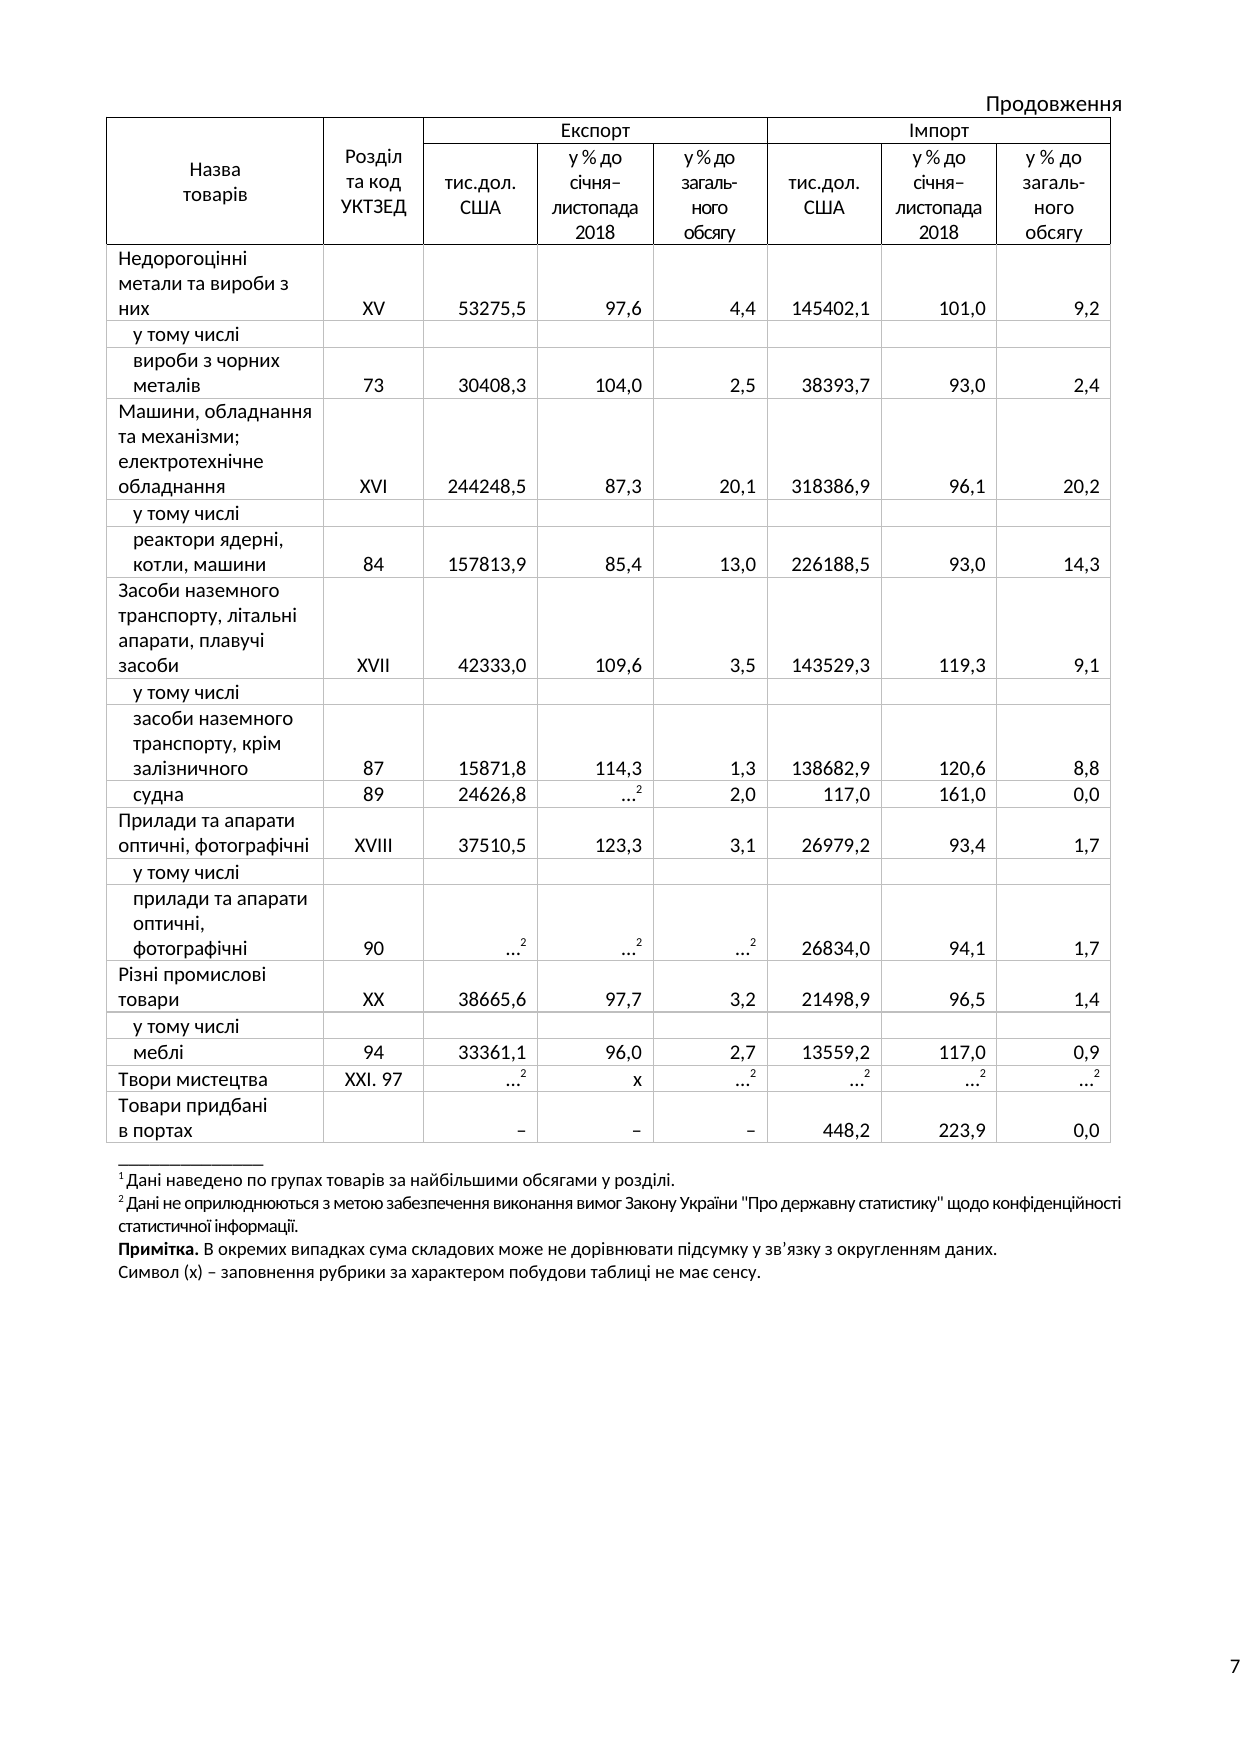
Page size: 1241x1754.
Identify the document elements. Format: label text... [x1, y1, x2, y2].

table_cell 24626,8 [424, 781, 537, 807]
table_cell 145402,1 [768, 245, 881, 320]
table_cell 0,0 [997, 781, 1110, 807]
table_cell 2,0 [654, 781, 767, 807]
table_cell [997, 321, 1110, 347]
table_cell 94 [324, 1039, 423, 1064]
table_cell 2,7 [654, 1039, 767, 1064]
table_cell [882, 1013, 996, 1038]
table_cell Різні промислові товари [107, 961, 323, 1011]
table_cell 2,4 [997, 348, 1110, 398]
table_cell судна [107, 781, 323, 807]
table_cell ХX [324, 961, 423, 1011]
table_cell [538, 1013, 653, 1038]
table_cell [882, 859, 996, 884]
table_cell 84 [324, 527, 423, 577]
table_cell Машини, обладнання та механізми; електротехнічне обладнання [107, 399, 323, 499]
table_cell 3,1 [654, 808, 767, 858]
table_cell 96,1 [882, 399, 996, 499]
table_cell …2 [997, 1066, 1110, 1091]
table_cell [997, 500, 1110, 526]
table_cell [424, 500, 537, 526]
table_cell [324, 679, 423, 704]
table_cell 226188,5 [768, 527, 881, 577]
table_cell 143529,3 [768, 578, 881, 678]
table_cell 33361,1 [424, 1039, 537, 1064]
table_cell [997, 1013, 1110, 1038]
table_cell 96,0 [538, 1039, 653, 1064]
table_cell у % до загаль- ного обсягу [654, 144, 767, 244]
table_cell прилади та апарати оптичні, фотографічні [107, 885, 323, 960]
table_cell 123,3 [538, 808, 653, 858]
table_cell 26979,2 [768, 808, 881, 858]
table_cell 89 [324, 781, 423, 807]
table_cell XVIII [324, 808, 423, 858]
table_cell [654, 859, 767, 884]
table_cell 117,0 [882, 1039, 996, 1064]
table_cell [424, 321, 537, 347]
table_cell 101,0 [882, 245, 996, 320]
table_cell 1,4 [997, 961, 1110, 1011]
table_cell [882, 500, 996, 526]
table_cell Товари придбані в портах [107, 1092, 323, 1142]
table_header Імпорт [768, 118, 1110, 143]
table_cell …2 [882, 1066, 996, 1091]
table_cell 114,3 [538, 705, 653, 780]
table_cell тис.дол. США [768, 144, 881, 244]
table_cell 1,3 [654, 705, 767, 780]
table_cell – [654, 1092, 767, 1142]
table_cell 9,1 [997, 578, 1110, 678]
table_cell 157813,9 [424, 527, 537, 577]
table_cell 97,6 [538, 245, 653, 320]
table_cell [324, 859, 423, 884]
table_cell …2 [654, 1066, 767, 1091]
table_cell 120,6 [882, 705, 996, 780]
table_cell Недорогоцінні метали та вироби з них [107, 245, 323, 320]
table_cell – [424, 1092, 537, 1142]
table_cell XVII [324, 578, 423, 678]
table_cell 138682,9 [768, 705, 881, 780]
table_cell 244248,5 [424, 399, 537, 499]
table_cell у тому числі [107, 321, 323, 347]
table_cell у тому числі [107, 500, 323, 526]
table_cell [654, 1013, 767, 1038]
table_cell Прилади та апарати оптичні, фотографічні [107, 808, 323, 858]
table_header Експорт [424, 118, 767, 143]
table_cell 3,2 [654, 961, 767, 1011]
table_cell у % до загаль-ного обсягу [997, 144, 1110, 244]
table_cell [538, 679, 653, 704]
table_cell [324, 321, 423, 347]
table_cell 0,0 [997, 1092, 1110, 1142]
table_cell …2 [424, 885, 537, 960]
table_cell 38665,6 [424, 961, 537, 1011]
table_cell [424, 859, 537, 884]
table_cell 318386,9 [768, 399, 881, 499]
table_cell 26834,0 [768, 885, 881, 960]
table_cell тис.дол. США [424, 144, 537, 244]
table_cell ХXІ. 97 [324, 1066, 423, 1091]
text Символ (х) – заповнення рубрики за характером побудови таблиці не має сенсу. [118, 1260, 1122, 1283]
table_cell 14,3 [997, 527, 1110, 577]
table_cell у % до січня–листопада 2018 [538, 144, 653, 244]
table_cell 93,0 [882, 527, 996, 577]
text 2 Дані не оприлюднюються з метою забезпечення виконання вимог Закону України "Про державну статистику" щодо конфіденційності статистичної інформації. [118, 1192, 1122, 1237]
table_cell у тому числі [107, 859, 323, 884]
table_cell 87 [324, 705, 423, 780]
table_cell [654, 679, 767, 704]
table_cell 42333,0 [424, 578, 537, 678]
table_cell у тому числі [107, 679, 323, 704]
table_cell [768, 500, 881, 526]
table_cell 448,2 [768, 1092, 881, 1142]
table_cell – [538, 1092, 653, 1142]
table_cell 20,2 [997, 399, 1110, 499]
table_cell 93,4 [882, 808, 996, 858]
table_cell XV [324, 245, 423, 320]
table_cell …2 [654, 885, 767, 960]
table_cell [768, 1013, 881, 1038]
table_header Назва товарів [107, 118, 323, 244]
table_cell [538, 321, 653, 347]
table_cell [324, 1092, 423, 1142]
table_cell Твори мистецтва [107, 1066, 323, 1091]
table_cell [997, 679, 1110, 704]
table_cell 8,8 [997, 705, 1110, 780]
table_cell 3,5 [654, 578, 767, 678]
text Продовження [118, 89, 1122, 117]
table_cell 4,4 [654, 245, 767, 320]
table_cell [768, 321, 881, 347]
table_cell 15871,8 [424, 705, 537, 780]
table_cell [424, 1013, 537, 1038]
table_cell [424, 679, 537, 704]
table_cell 21498,9 [768, 961, 881, 1011]
table_cell засоби наземного транспорту, крім залізничного [107, 705, 323, 780]
table_cell у тому числі [107, 1013, 323, 1038]
table_cell х [538, 1066, 653, 1091]
text Примітка. В окремих випадках сума складових може не дорівнювати підсумку у зв’язку з округленням даних. [118, 1237, 1122, 1260]
table_cell 109,6 [538, 578, 653, 678]
table_cell меблі [107, 1039, 323, 1064]
table_cell 1,7 [997, 808, 1110, 858]
table_cell реактори ядерні, котли, машини [107, 527, 323, 577]
table_cell 93,0 [882, 348, 996, 398]
table_cell [538, 500, 653, 526]
table_cell 104,0 [538, 348, 653, 398]
table_cell [654, 500, 767, 526]
table_cell 161,0 [882, 781, 996, 807]
table_cell 0,9 [997, 1039, 1110, 1064]
table_cell 2,5 [654, 348, 767, 398]
table_cell [654, 321, 767, 347]
table_cell 30408,3 [424, 348, 537, 398]
table_cell 20,1 [654, 399, 767, 499]
table_cell 9,2 [997, 245, 1110, 320]
table_cell 223,9 [882, 1092, 996, 1142]
table_cell 87,3 [538, 399, 653, 499]
table_cell Засоби наземного транспорту, літальні апарати, плавучі засоби [107, 578, 323, 678]
table_cell 53275,5 [424, 245, 537, 320]
table_cell вироби з чорних металів [107, 348, 323, 398]
table_cell [882, 321, 996, 347]
table_cell [882, 679, 996, 704]
table_cell [324, 500, 423, 526]
table_cell 38393,7 [768, 348, 881, 398]
table_cell XVI [324, 399, 423, 499]
table_cell …2 [424, 1066, 537, 1091]
subtitle 1 Дані наведено по групах товарів за найбільшими обсягами у розділі. [118, 1169, 1122, 1192]
table_cell 73 [324, 348, 423, 398]
table_cell 97,7 [538, 961, 653, 1011]
table_cell …2 [538, 781, 653, 807]
table_cell [997, 859, 1110, 884]
text ______________ [118, 1143, 1122, 1169]
table_cell 117,0 [768, 781, 881, 807]
table_cell 90 [324, 885, 423, 960]
table_cell [768, 679, 881, 704]
table_cell у % до січня–листопада 2018 [882, 144, 996, 244]
table_cell [538, 859, 653, 884]
table_cell …2 [538, 885, 653, 960]
table_cell 119,3 [882, 578, 996, 678]
table_cell [324, 1013, 423, 1038]
table_cell …2 [768, 1066, 881, 1091]
table_cell 37510,5 [424, 808, 537, 858]
table_cell 96,5 [882, 961, 996, 1011]
table_cell [768, 859, 881, 884]
table_cell 13,0 [654, 527, 767, 577]
table_cell 94,1 [882, 885, 996, 960]
table_cell 1,7 [997, 885, 1110, 960]
table_header Розділ та код УКТЗЕД [324, 118, 423, 244]
table_cell 85,4 [538, 527, 653, 577]
table_cell 13559,2 [768, 1039, 881, 1064]
